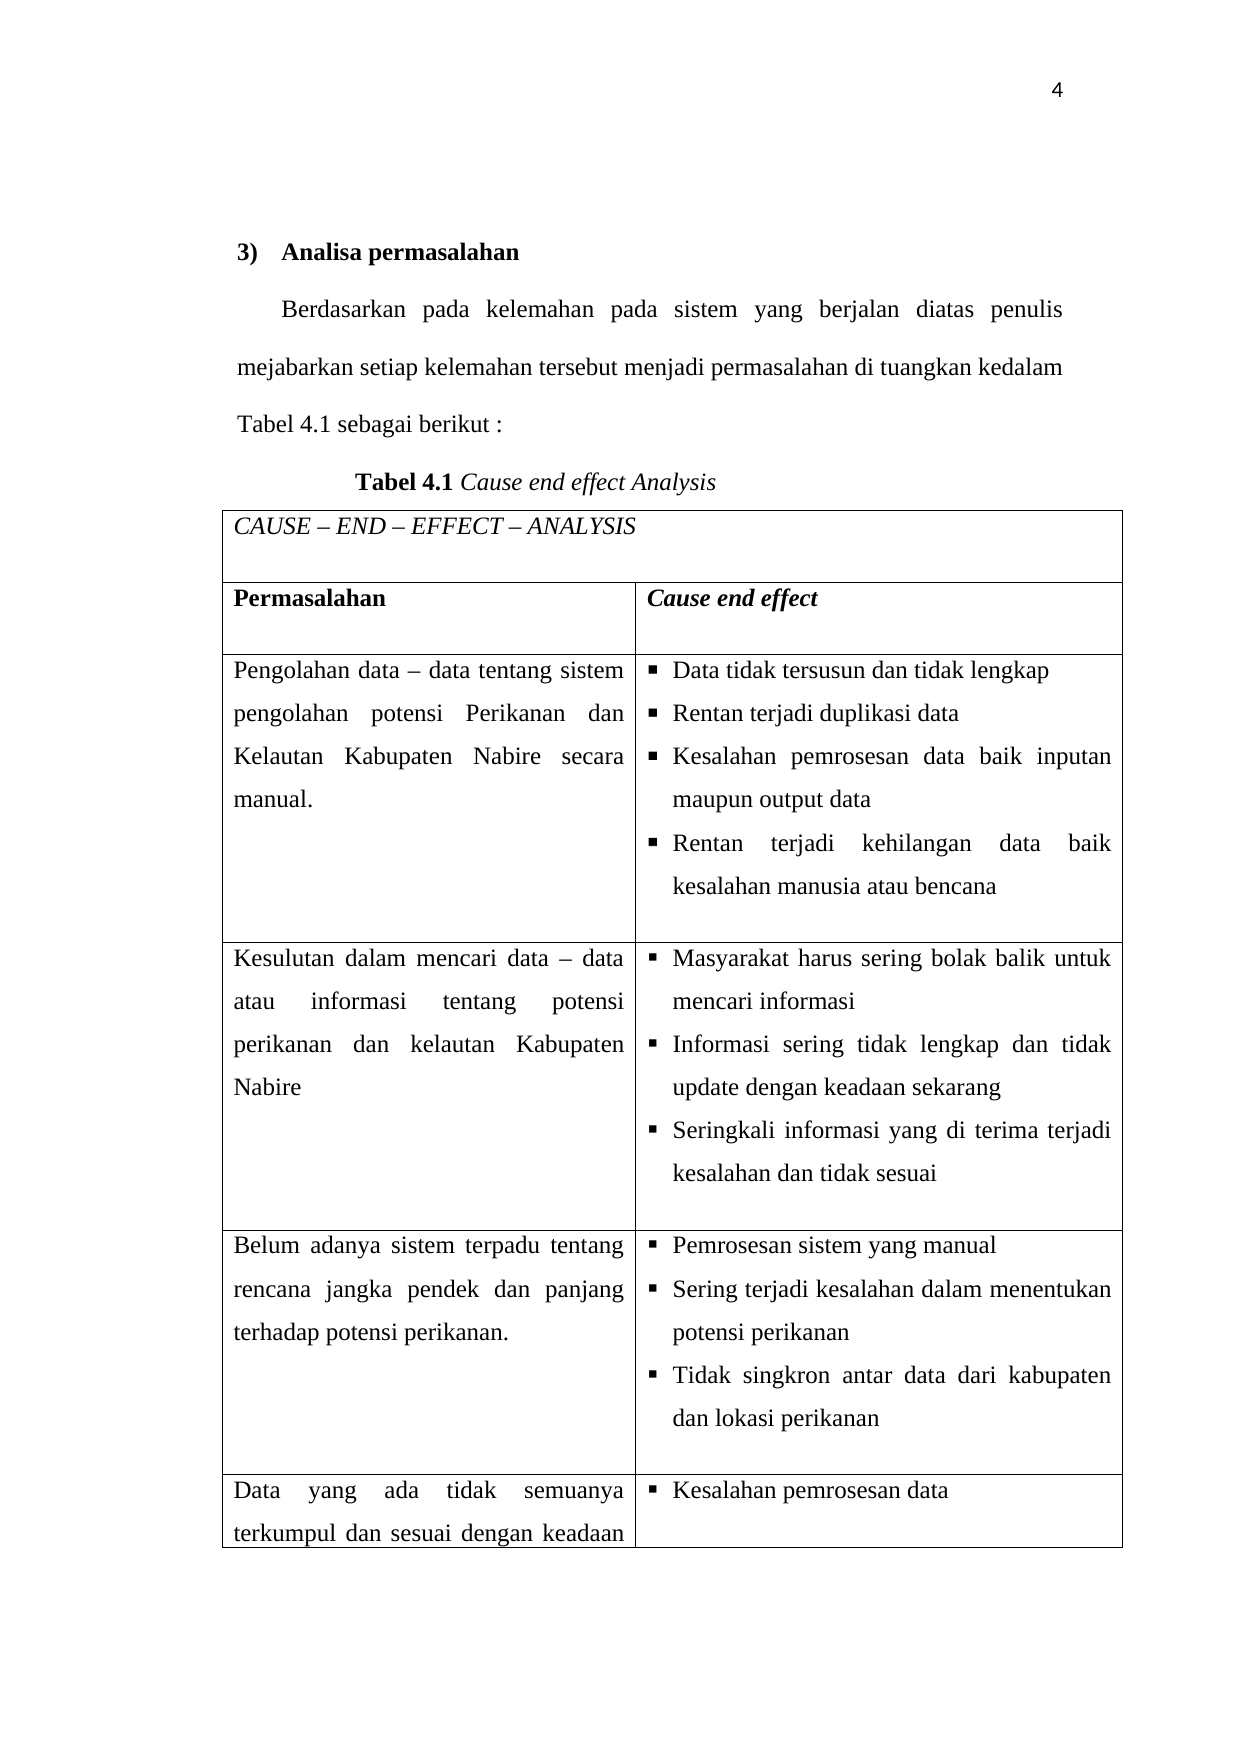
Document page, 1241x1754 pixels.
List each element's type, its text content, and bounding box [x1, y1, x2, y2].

table_cell Permasalahan [223, 583, 635, 654]
table_cell Data tidak tersusun dan tidak lengkap Rentan terjadi duplikasi data Kesalahan pemrosesan data baik inputan maupun output data Rentan terjadi kehilangan data baik kesalahan manusia atau bencana [636, 655, 1122, 942]
table_cell Masyarakat harus sering bolak balik untuk mencari informasi Informasi sering tidak lengkap dan tidak update dengan keadaan sekarang Seringkali informasi yang di terima terjadi kesalahan dan tidak sesuai [636, 943, 1122, 1229]
table_cell Belum adanya sistem terpadu tentang rencana jangka pendek dan panjang terhadap potensi perikanan. [223, 1231, 635, 1474]
table_header CAUSE – END – EFFECT – ANALYSIS [223, 511, 1122, 582]
list Analisa permasalahan [237, 237, 1063, 266]
list Tabel 4.1 Cause end effect Analysis [311, 467, 1063, 496]
table_cell Pengolahan data – data tentang sistem pengolahan potensi Perikanan dan Kelautan Kabupaten Nabire secara manual. [223, 655, 635, 942]
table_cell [223, 1475, 635, 1547]
table_cell Kesulutan dalam mencari data – data atau informasi tentang potensi perikanan dan kelautan Kabupaten Nabire [223, 943, 635, 1229]
table_cell Cause end effect [636, 583, 1122, 654]
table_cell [636, 1475, 1122, 1547]
list Berdasarkan pada kelemahan pada sistem yang berjalan diatas penulis mejabarkan setiap kelemahan tersebut menjadi permasalahan di tuangkan kedalam Tabel 4.1 sebagai berikut : [237, 294, 1063, 438]
table_cell Pemrosesan sistem yang manual Sering terjadi kesalahan dalam menentukan potensi perikanan Tidak singkron antar data dari kabupaten dan lokasi perikanan [636, 1231, 1122, 1474]
